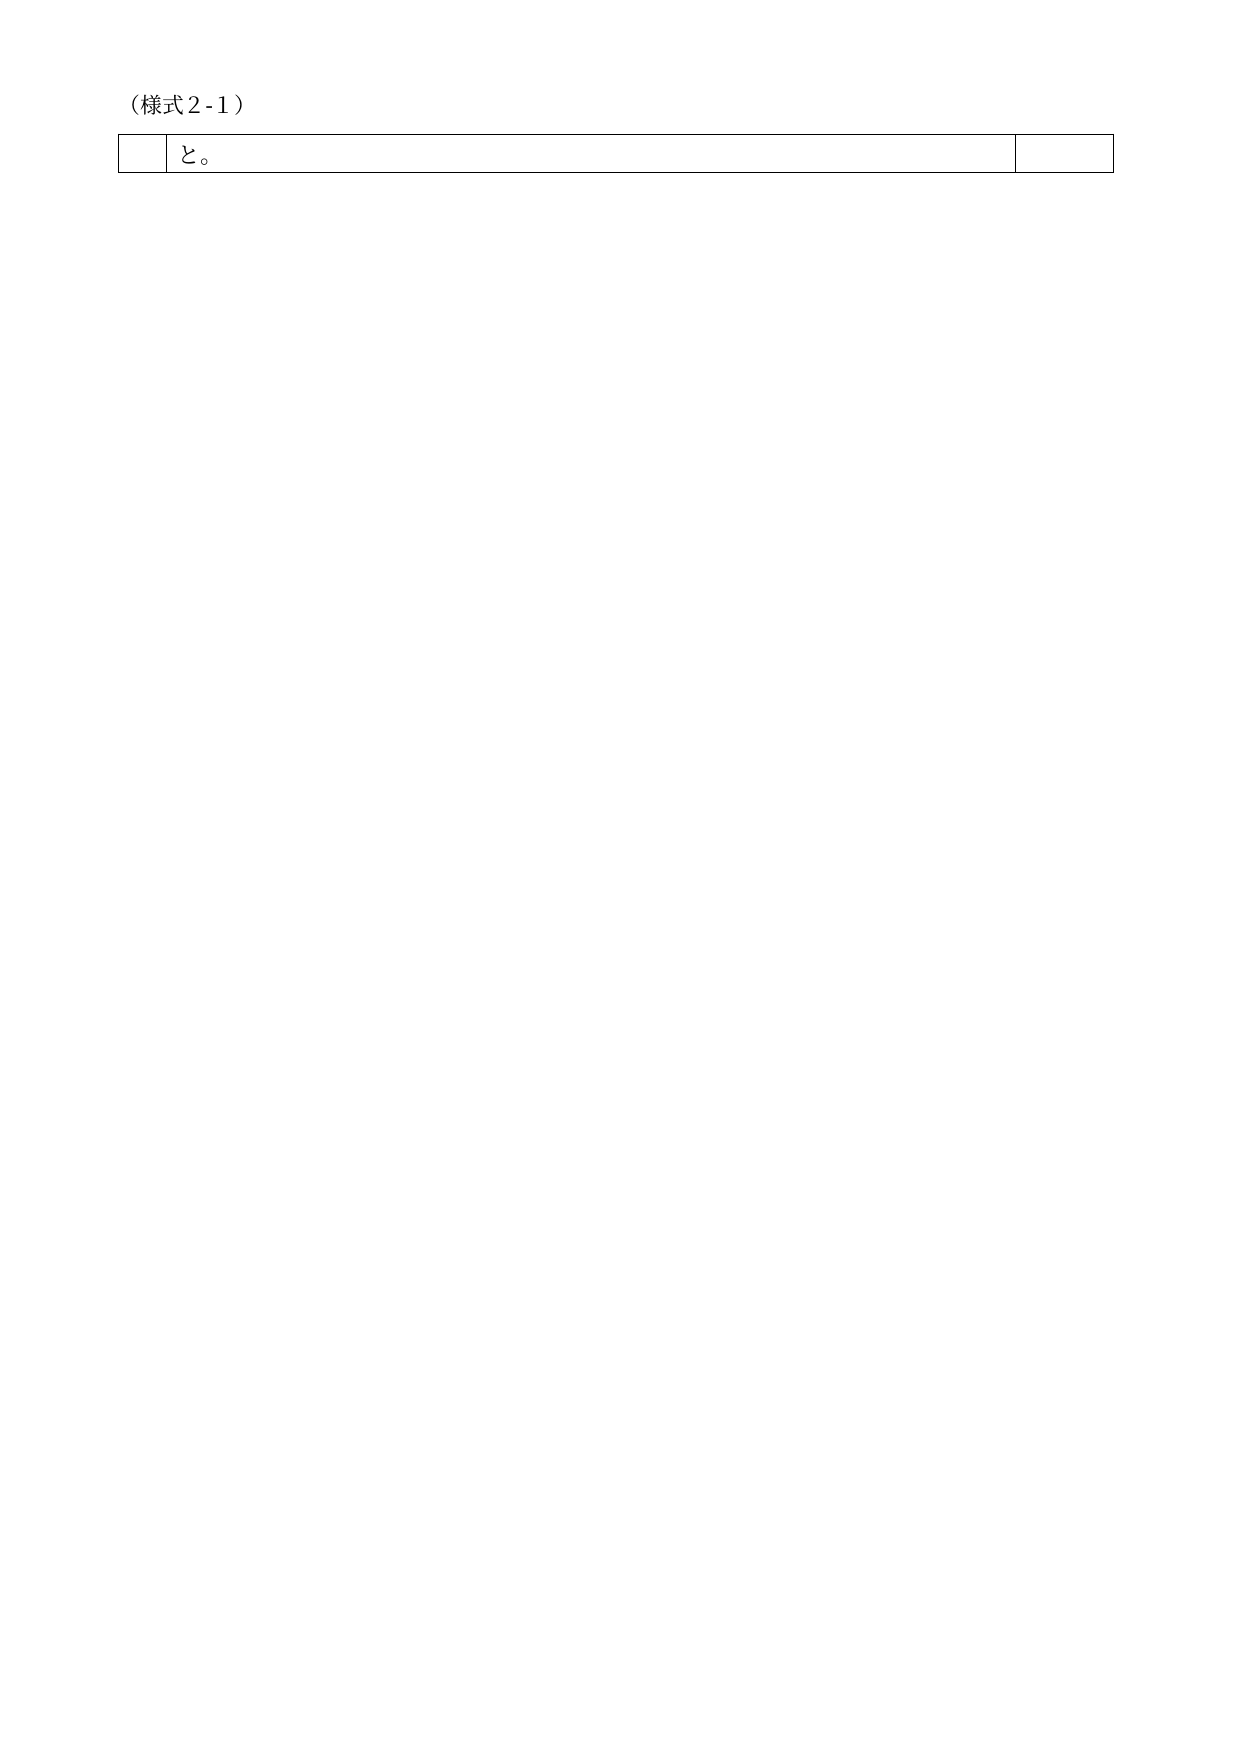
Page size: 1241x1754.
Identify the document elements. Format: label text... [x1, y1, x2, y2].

table_cell ク [119, 135, 166, 172]
table_cell [1016, 135, 1113, 172]
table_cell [167, 135, 1015, 172]
